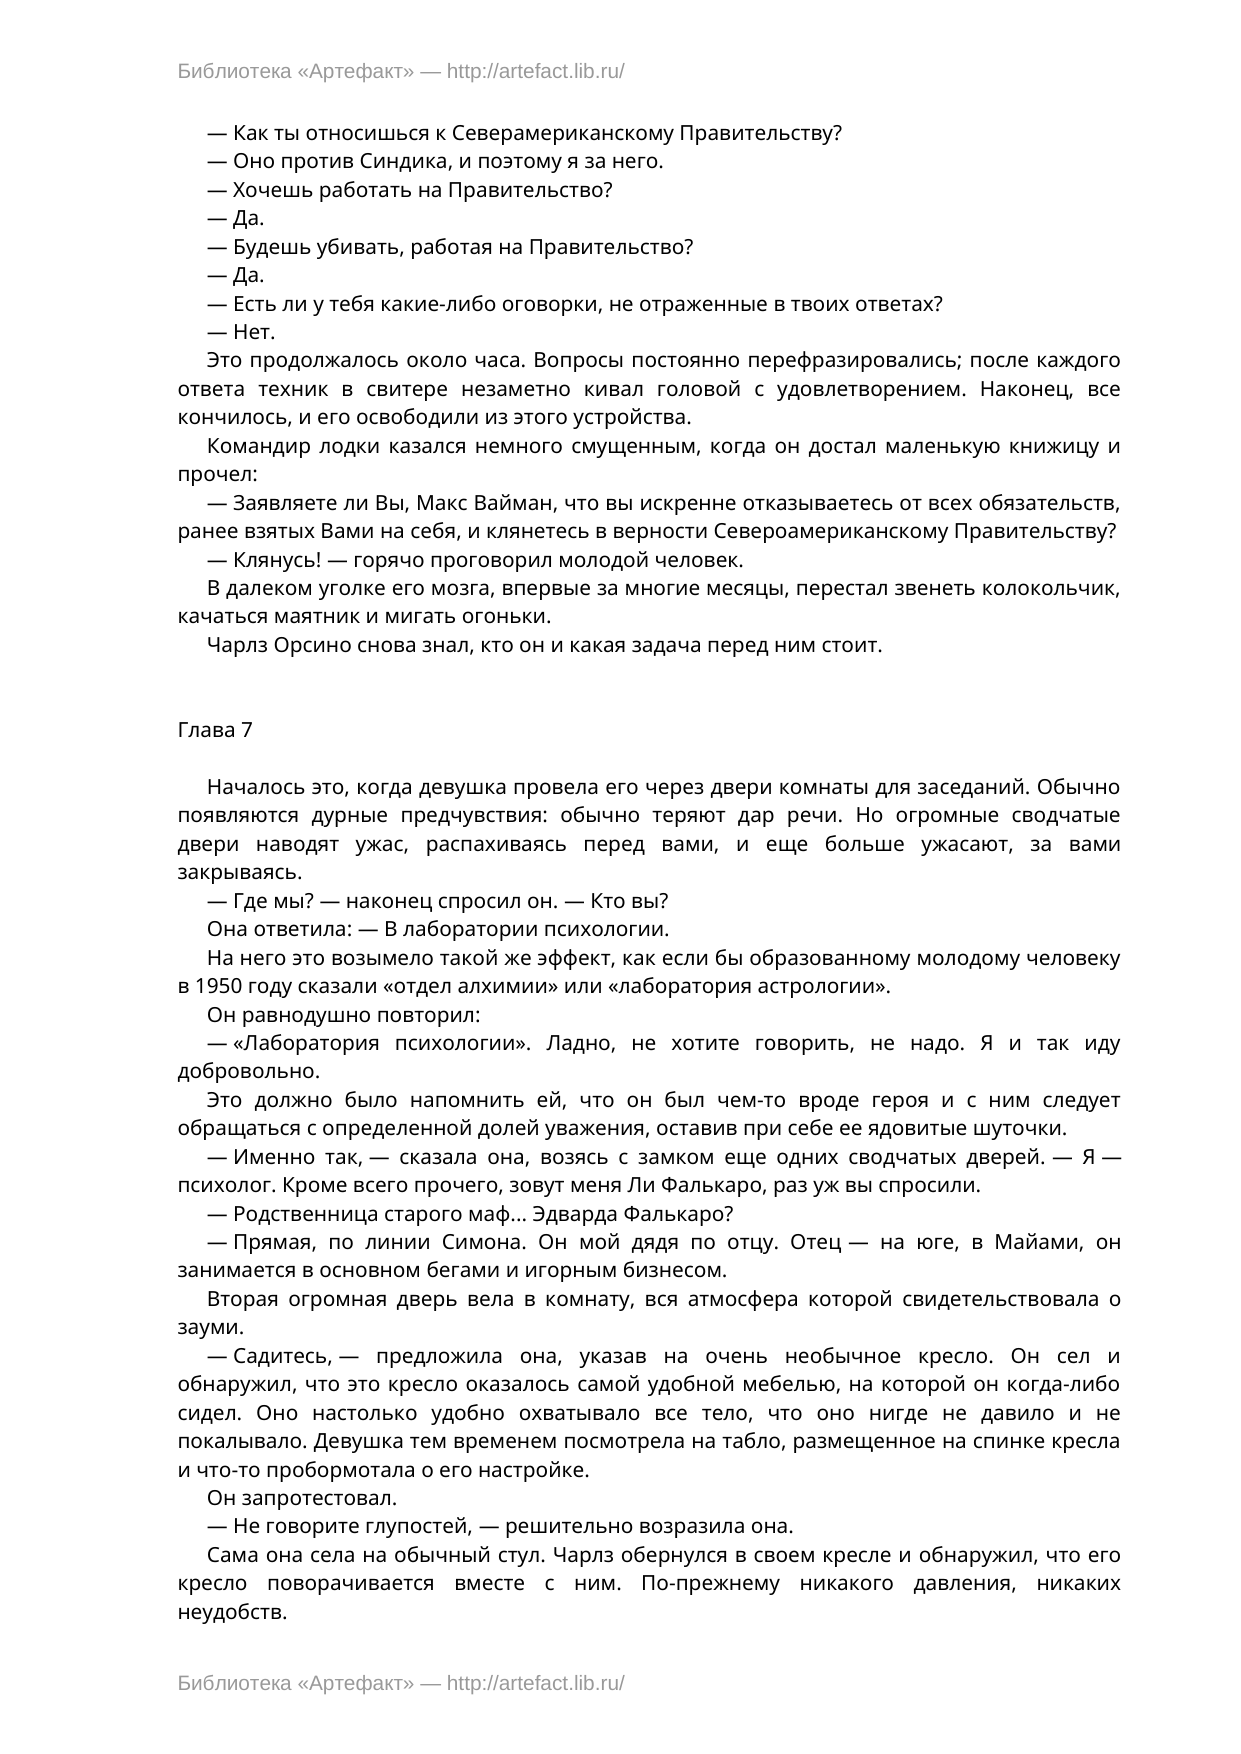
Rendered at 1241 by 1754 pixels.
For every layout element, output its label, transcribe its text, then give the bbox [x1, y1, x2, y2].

text — Хочешь работать на Правительство? [177, 175, 1122, 203]
text Он запротестовал. [177, 1483, 1122, 1512]
text — Как ты относишься к Северамериканскому Правительству? [177, 118, 1122, 147]
text — Клянусь! — горячо проговорил молодой человек. [177, 545, 1122, 573]
text — Не говорите глупостей, — решительно возразила она. [177, 1512, 1122, 1540]
text — Именно так, — сказала она, возясь с замком еще одних сводчатых дверей. — Я — психолог. Кроме всего прочего, зовут меня Ли Фалькаро, раз уж вы спросили. [177, 1142, 1122, 1199]
text Командир лодки казался немного смущенным, когда он достал маленькую книжицу и прочел: [177, 431, 1122, 488]
text Вторая огромная дверь вела в комнату, вся атмосфера которой свидетельствовала о зауми. [177, 1284, 1122, 1341]
text — Нет. [177, 317, 1122, 346]
text — «Лаборатория психологии». Ладно, не хотите говорить, не надо. Я и так иду добровольно. [177, 1028, 1122, 1085]
subtitle Глава 7 [177, 715, 1122, 744]
text — Есть ли у тебя какие-либо оговорки, не отраженные в твоих ответах? [177, 289, 1122, 317]
text — Садитесь, — предложила она, указав на очень необычное кресло. Он сел и обнаружил, что это кресло оказалось самой удобной мебелью, на которой он когда-либо сидел. Оно настолько удобно охватывало все тело, что оно нигде не давило и не покалывало. Девушка тем временем посмотрела на табло, размещенное на спинке кресла и что-то пробормотала о его настройке. [177, 1341, 1122, 1483]
text — Да. [177, 260, 1122, 289]
text Началось это, когда девушка провела его через двери комнаты для заседаний. Обычно появляются дурные предчувствия: обычно теряют дар речи. Но огромные сводчатые двери наводят ужас, распахиваясь перед вами, и еще больше ужасают, за вами закрываясь. [177, 772, 1122, 886]
text Это должно было напомнить ей, что он был чем-то вроде героя и с ним следует обращаться с определенной долей уважения, оставив при себе ее ядовитые шуточки. [177, 1085, 1122, 1142]
text Чарлз Орсино снова знал, кто он и какая задача перед ним стоит. [177, 630, 1122, 658]
text Это продолжалось около часа. Вопросы постоянно перефразировались; после каждого ответа техник в свитере незаметно кивал головой с удовлетворением. Наконец, все кончилось, и его освободили из этого устройства. [177, 346, 1122, 431]
text Она ответила: — В лаборатории психологии. [177, 914, 1122, 943]
text — Прямая, по линии Симона. Он мой дядя по отцу. Отец — на юге, в Майами, он занимается в основном бегами и игорным бизнесом. [177, 1227, 1122, 1284]
text — Заявляете ли Вы, Макс Вайман, что вы искренне отказываетесь от всех обязательств, ранее взятых Вами на себя, и клянетесь в верности Североамериканскому Правительству? [177, 488, 1122, 545]
text Сама она села на обычный стул. Чарлз обернулся в своем кресле и обнаружил, что его кресло поворачивается вместе с ним. По-прежнему никакого давления, никаких неудобств. [177, 1540, 1122, 1625]
text — Оно против Синдика, и поэтому я за него. [177, 147, 1122, 175]
text На него это возымело такой же эффект, как если бы образованному молодому человеку в 1950 году сказали «отдел алхимии» или «лаборатория астрологии». [177, 943, 1122, 1000]
text В далеком уголке его мозга, впервые за многие месяцы, перестал звенеть колокольчик, качаться маятник и мигать огоньки. [177, 573, 1122, 630]
text — Родственница старого маф... Эдварда Фалькаро? [177, 1199, 1122, 1227]
text — Будешь убивать, работая на Правительство? [177, 232, 1122, 260]
text — Да. [177, 203, 1122, 232]
text Он равнодушно повторил: [177, 1000, 1122, 1028]
text — Где мы? — наконец спросил он. — Кто вы? [177, 886, 1122, 914]
